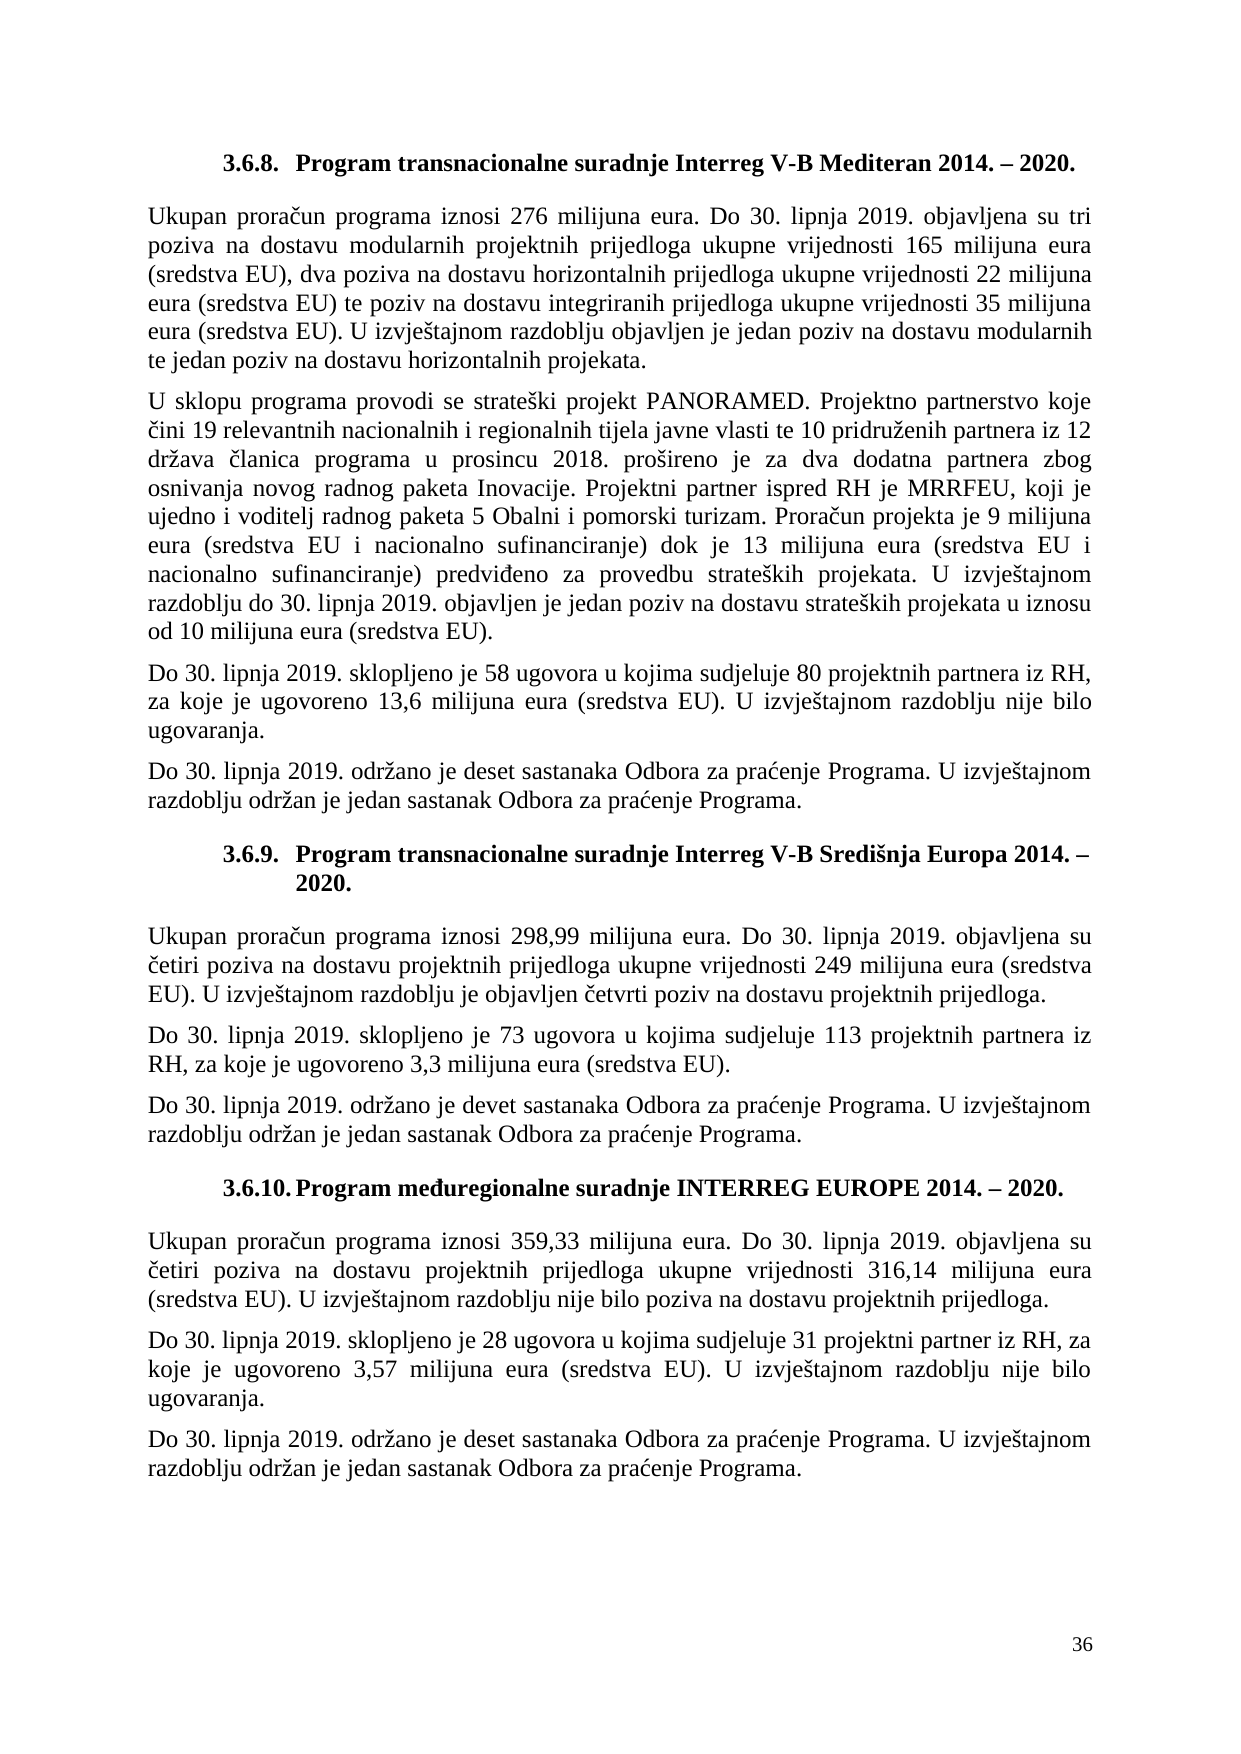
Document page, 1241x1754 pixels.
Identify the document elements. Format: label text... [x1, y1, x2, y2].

text Do 30. lipnja 2019. održano je deset sastanaka Odbora za praćenje Programa. U izvještajnom razdoblju održan je jedan sastanak Odbora za praćenje Programa. [148, 756, 1093, 814]
text U sklopu programa provodi se strateški projekt PANORAMED. Projektno partnerstvo koje čini 19 relevantnih nacionalnih i regionalnih tijela javne vlasti te 10 pridruženih partnera iz 12 država članica programa u prosincu 2018. prošireno je za dva dodatna partnera zbog osnivanja novog radnog paketa Inovacije. Projektni partner ispred RH je MRRFEU, koji je ujedno i voditelj radnog paketa 5 Obalni i pomorski turizam. Proračun projekta je 9 milijuna eura (sredstva EU i nacionalno sufinanciranje) dok je 13 milijuna eura (sredstva EU i nacionalno sufinanciranje) predviđeno za provedbu strateških projekata. U izvještajnom razdoblju do 30. lipnja 2019. objavljen je jedan poziv na dostavu strateških projekata u iznosu od 10 milijuna eura (sredstva EU). [148, 386, 1093, 645]
text Ukupan proračun programa iznosi 359,33 milijuna eura. Do 30. lipnja 2019. objavljena su četiri poziva na dostavu projektnih prijedloga ukupne vrijednosti 316,14 milijuna eura (sredstva EU). U izvještajnom razdoblju nije bilo poziva na dostavu projektnih prijedloga. [148, 1226, 1093, 1313]
list Program međuregionalne suradnje INTERREG EUROPE 2014. – 2020. [223, 1173, 1093, 1201]
list Program transnacionalne suradnje Interreg V-B Središnja Europa 2014. – 2020. [223, 839, 1093, 896]
text Do 30. lipnja 2019. sklopljeno je 28 ugovora u kojima sudjeluje 31 projektni partner iz RH, za koje je ugovoreno 3,57 milijuna eura (sredstva EU). U izvještajnom razdoblju nije bilo ugovaranja. [148, 1325, 1093, 1411]
list Program transnacionalne suradnje Interreg V-B Mediteran 2014. – 2020. [223, 148, 1093, 176]
text Do 30. lipnja 2019. održano je devet sastanaka Odbora za praćenje Programa. U izvještajnom razdoblju održan je jedan sastanak Odbora za praćenje Programa. [148, 1090, 1093, 1148]
text Ukupan proračun programa iznosi 276 milijuna eura. Do 30. lipnja 2019. objavljena su tri poziva na dostavu modularnih projektnih prijedloga ukupne vrijednosti 165 milijuna eura (sredstva EU), dva poziva na dostavu horizontalnih prijedloga ukupne vrijednosti 22 milijuna eura (sredstva EU) te poziv na dostavu integriranih prijedloga ukupne vrijednosti 35 milijuna eura (sredstva EU). U izvještajnom razdoblju objavljen je jedan poziv na dostavu modularnih te jedan poziv na dostavu horizontalnih projekata. [148, 201, 1093, 374]
text Do 30. lipnja 2019. održano je deset sastanaka Odbora za praćenje Programa. U izvještajnom razdoblju održan je jedan sastanak Odbora za praćenje Programa. [148, 1424, 1093, 1481]
text Do 30. lipnja 2019. sklopljeno je 73 ugovora u kojima sudjeluje 113 projektnih partnera iz RH, za koje je ugovoreno 3,3 milijuna eura (sredstva EU). [148, 1020, 1093, 1078]
text Ukupan proračun programa iznosi 298,99 milijuna eura. Do 30. lipnja 2019. objavljena su četiri poziva na dostavu projektnih prijedloga ukupne vrijednosti 249 milijuna eura (sredstva EU). U izvještajnom razdoblju je objavljen četvrti poziv na dostavu projektnih prijedloga. [148, 921, 1093, 1008]
text Do 30. lipnja 2019. sklopljeno je 58 ugovora u kojima sudjeluje 80 projektnih partnera iz RH, za koje je ugovoreno 13,6 milijuna eura (sredstva EU). U izvještajnom razdoblju nije bilo ugovaranja. [148, 658, 1093, 744]
